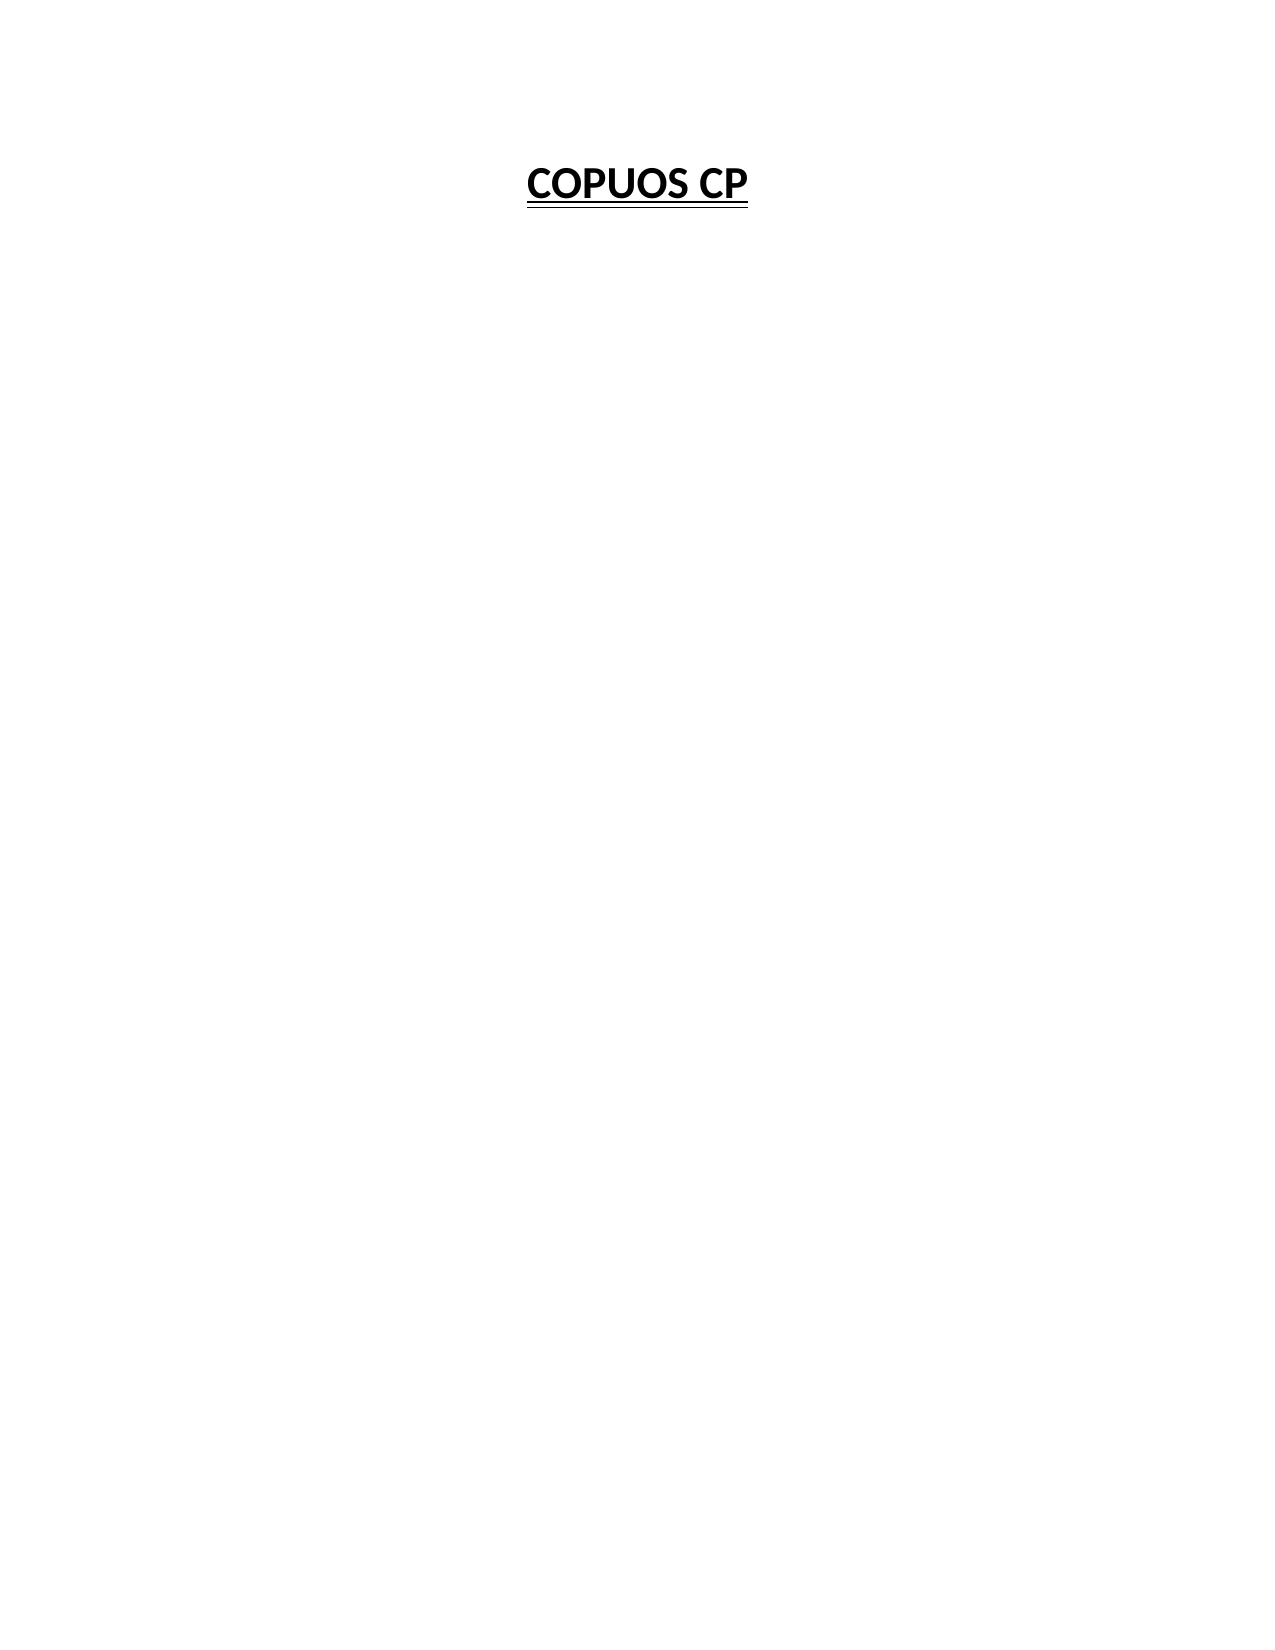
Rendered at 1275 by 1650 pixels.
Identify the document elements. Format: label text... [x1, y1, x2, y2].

subtitle COPUOS CP [187, 154, 1087, 210]
